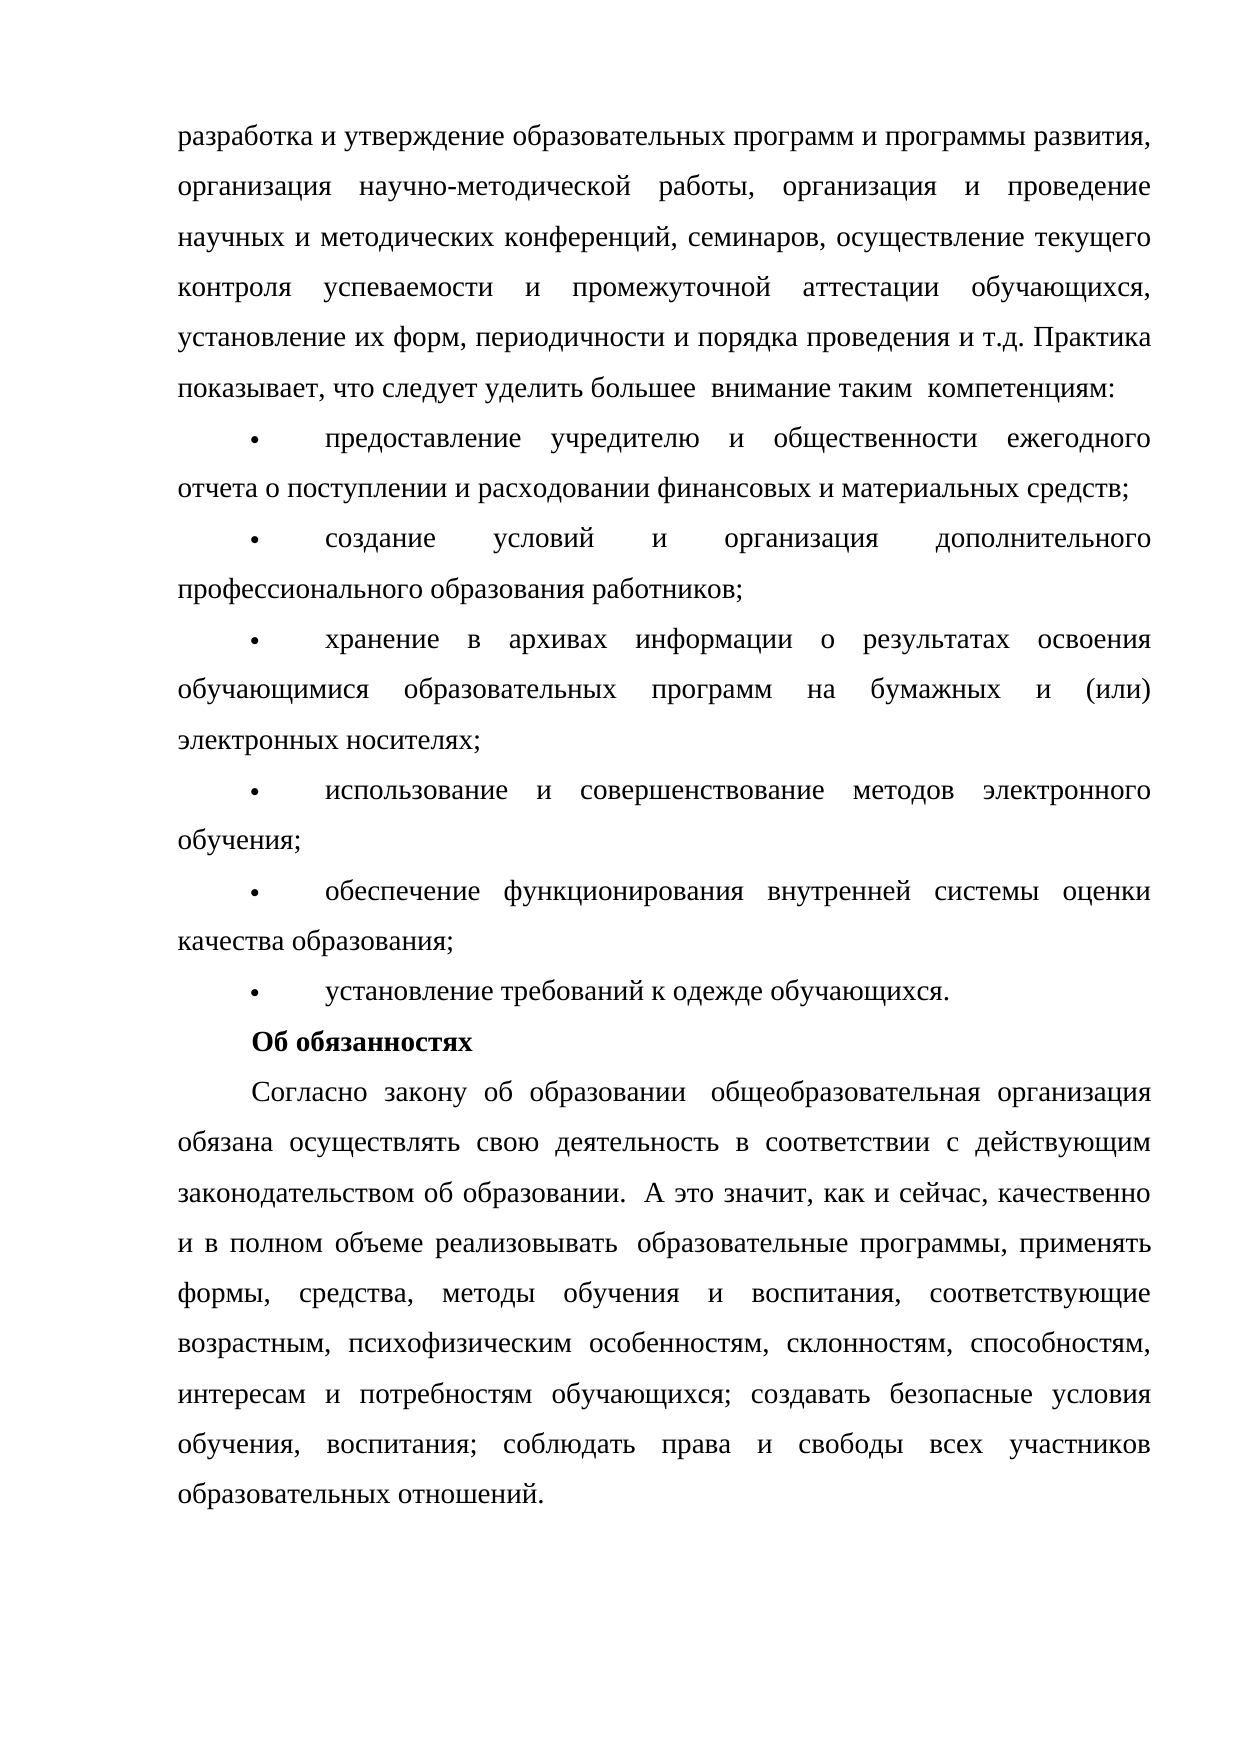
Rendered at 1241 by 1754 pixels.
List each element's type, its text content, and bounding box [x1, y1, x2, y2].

list установление требований к одежде обучающихся. [177, 973, 1152, 1007]
list создание условий и организация дополнительного профессионального образования работников; [177, 521, 1152, 604]
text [177, 118, 1152, 403]
list хранение в архивах информации о результатах освоения обучающимися образовательных программ на бумажных и (или) электронных носителях; [177, 621, 1152, 755]
list обеспечение функционирования внутренней системы оценки качества образования; [177, 873, 1152, 957]
list использование и совершенствование методов электронного обучения; [177, 772, 1152, 856]
text Согласно закону об образовании общеобразовательная организация обязана осуществлять свою деятельность в соответствии с действующим законодательством об образовании. А это значит, как и сейчас, качественно и в полном объеме реализовывать образовательные программы, применять формы, средства, методы обучения и воспитания, соответствующие возрастным, психофизическим особенностям, склонностям, способностям, интересам и потребностям обучающихся; создавать безопасные условия обучения, воспитания; соблюдать права и свободы всех участников образовательных отношений. [177, 1074, 1152, 1510]
list предоставление учредителю и общественности ежегодного отчета о поступлении и расходовании финансовых и материальных средств; [177, 420, 1152, 504]
text Об обязанностях [177, 1024, 1152, 1057]
